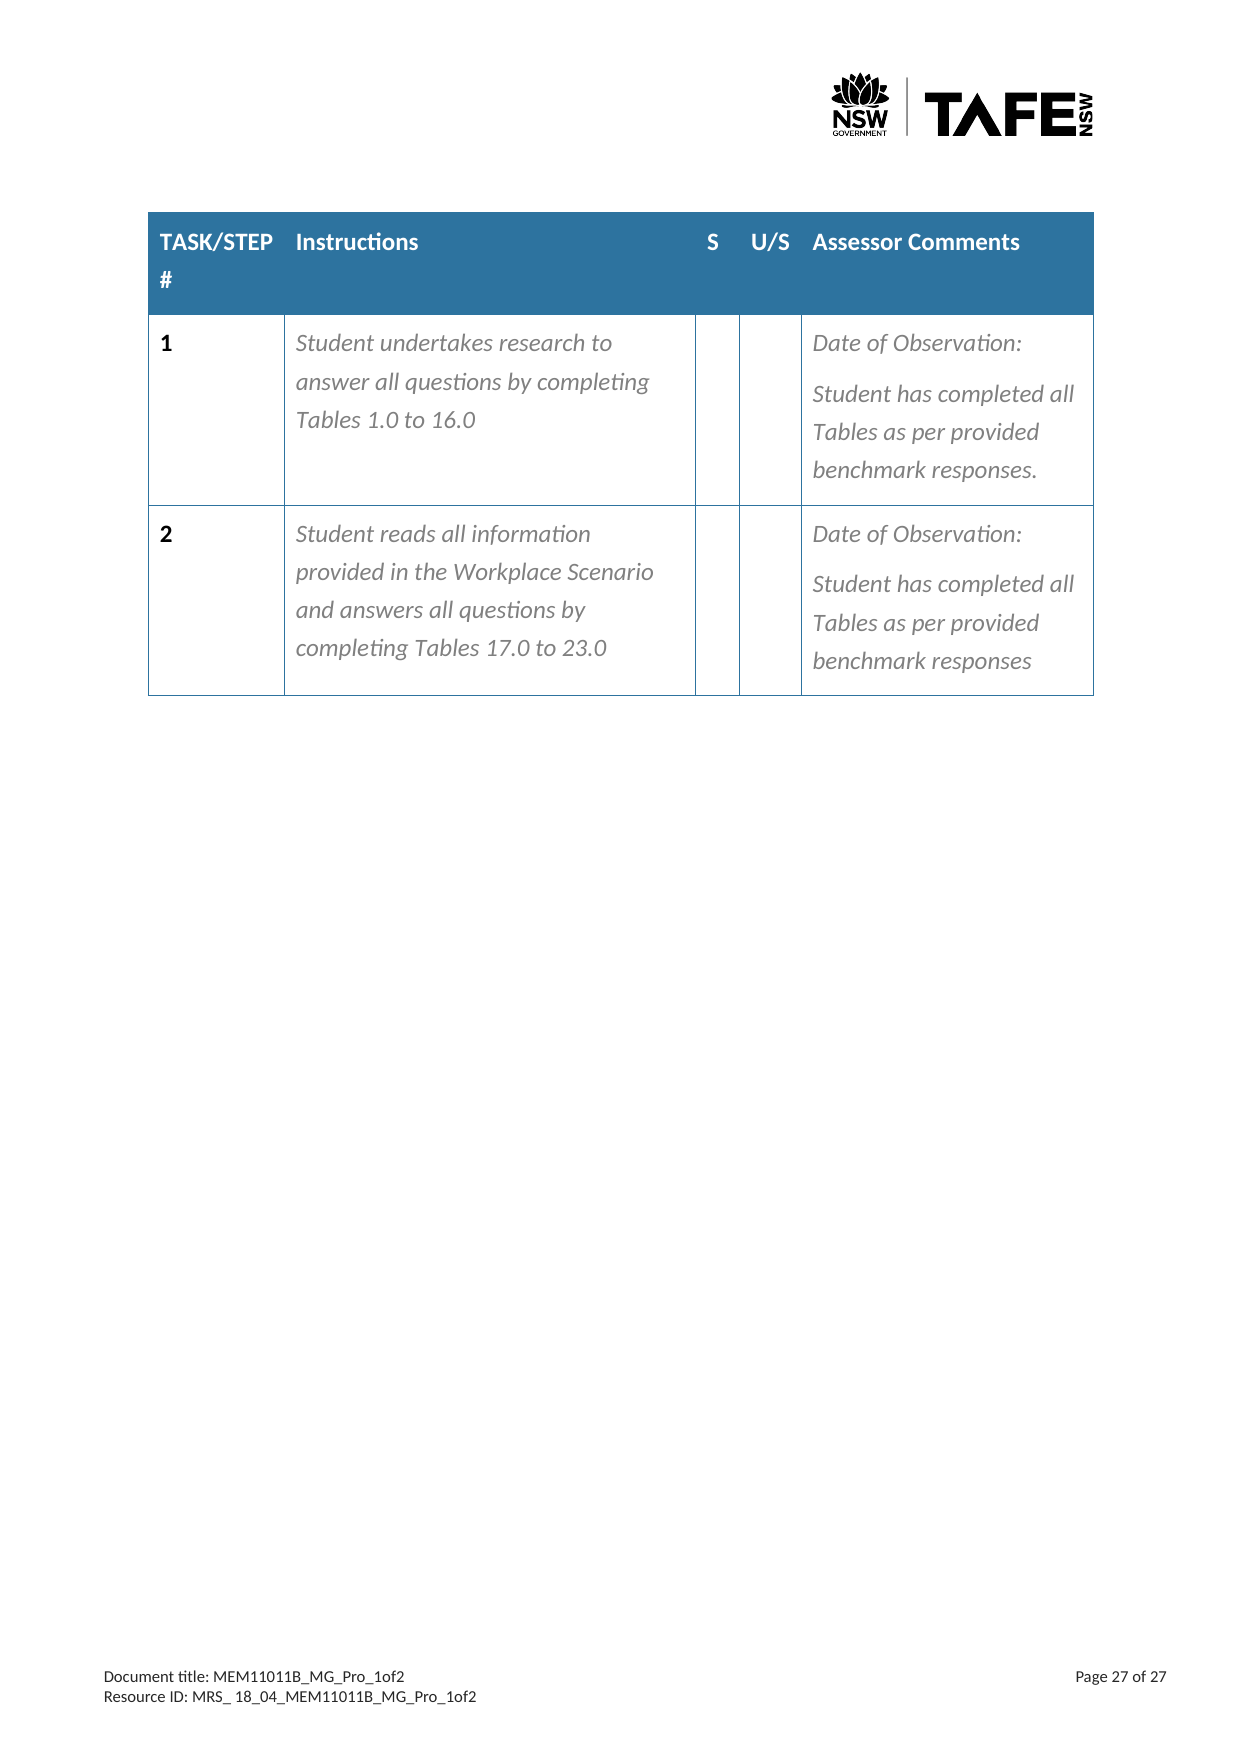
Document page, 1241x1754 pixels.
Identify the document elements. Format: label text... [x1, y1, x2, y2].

table_cell 1 [149, 315, 284, 504]
table_cell 2 [149, 506, 284, 695]
table_cell [696, 315, 739, 504]
table_header Instructions [285, 213, 695, 314]
table_cell [740, 315, 801, 504]
table_cell Student undertakes research to answer all questions by completing Tables 1.0 to 16.0 [285, 315, 695, 504]
table_cell Date of Observation: Student has completed all Tables as per provided benchmark responses [802, 506, 1093, 695]
table_cell Student reads all information provided in the Workplace Scenario and answers all questions by completing Tables 17.0 to 23.0 [285, 506, 695, 695]
table_header S [696, 213, 739, 314]
table_cell [696, 506, 739, 695]
table_cell Date of Observation: Student has completed all Tables as per provided benchmark responses. [802, 315, 1093, 504]
picture [831, 71, 1093, 137]
table_cell [740, 506, 801, 695]
table_header Assessor Comments [802, 213, 1093, 314]
table_header TASK/STEP # [149, 213, 284, 314]
table_header U/S [740, 213, 801, 314]
